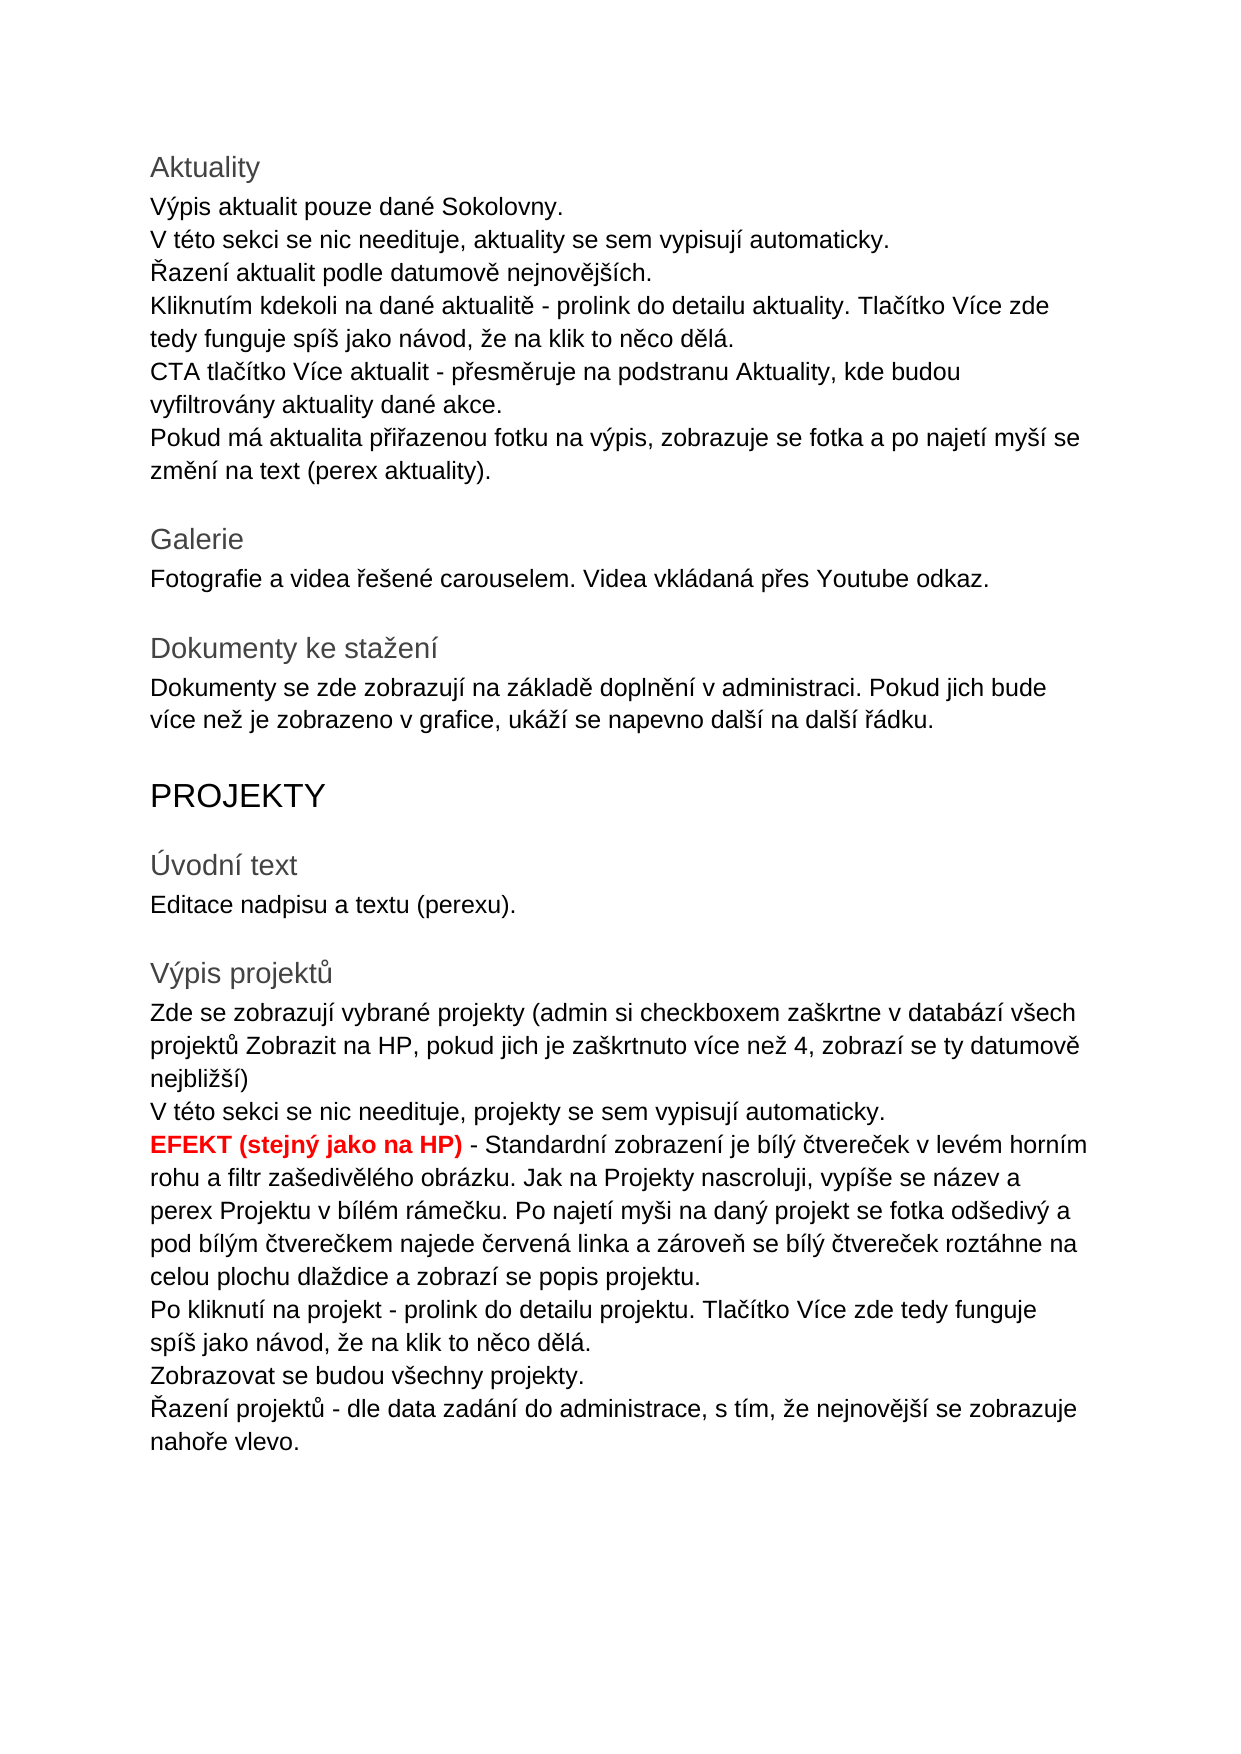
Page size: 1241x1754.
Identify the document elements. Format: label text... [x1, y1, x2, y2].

text V této sekci se nic needituje, projekty se sem vypisují automaticky. [150, 1097, 1090, 1126]
subtitle Galerie [150, 522, 1090, 556]
text Zobrazovat se budou všechny projekty. [150, 1361, 1090, 1390]
subtitle Výpis projektů [150, 956, 1090, 989]
text Po kliknutí na projekt - prolink do detailu projektu. Tlačítko Více zde tedy funguje spíš jako návod, že na klik to něco dělá. [150, 1295, 1090, 1357]
text Editace nadpisu a textu (perexu). [150, 890, 1090, 918]
text EFEKT (stejný jako na HP) - Standardní zobrazení je bílý čtvereček v levém horním rohu a filtr zašedivělého obrázku. Jak na Projekty nascroluji, vypíše se název a perex Projektu v bílém rámečku. Po najetí myši na daný projekt se fotka odšedivý a pod bílým čtverečkem najede červená linka a zároveň se bílý čtvereček roztáhne na celou plochu dlaždice a zobrazí se popis projektu. [150, 1130, 1090, 1291]
subtitle Úvodní text [150, 848, 1090, 881]
text Dokumenty se zde zobrazují na základě doplnění v administraci. Pokud jich bude více než je zobrazeno v grafice, ukáží se napevno další na další řádku. [150, 672, 1090, 734]
text Zde se zobrazují vybrané projekty (admin si checkboxem zaškrtne v databází všech projektů Zobrazit na HP, pokud jich je zaškrtnuto více než 4, zobrazí se ty datumově nejbližší) [150, 998, 1090, 1093]
text Řazení aktualit podle datumově nejnovějších. [150, 258, 1090, 287]
text Řazení projektů - dle data zadání do administrace, s tím, že nejnovější se zobrazuje nahoře vlevo. [150, 1394, 1090, 1456]
text Fotografie a videa řešené carouselem. Videa vkládaná přes Youtube odkaz. [150, 564, 1090, 593]
text Pokud má aktualita přiřazenou fotku na výpis, zobrazuje se fotka a po najetí myší se změní na text (perex aktuality). [150, 423, 1090, 485]
text Výpis aktualit pouze dané Sokolovny. [150, 192, 1090, 221]
text CTA tlačítko Více aktualit - přesměruje na podstranu Aktuality, kde budou vyfiltrovány aktuality dané akce. [150, 357, 1090, 419]
subtitle Aktuality [150, 150, 1090, 183]
subtitle PROJEKTY [150, 776, 1090, 814]
subtitle Dokumenty ke stažení [150, 631, 1090, 664]
text V této sekci se nic needituje, aktuality se sem vypisují automaticky. [150, 225, 1090, 254]
text Kliknutím kdekoli na dané aktualitě - prolink do detailu aktuality. Tlačítko Více zde tedy funguje spíš jako návod, že na klik to něco dělá. [150, 291, 1090, 353]
